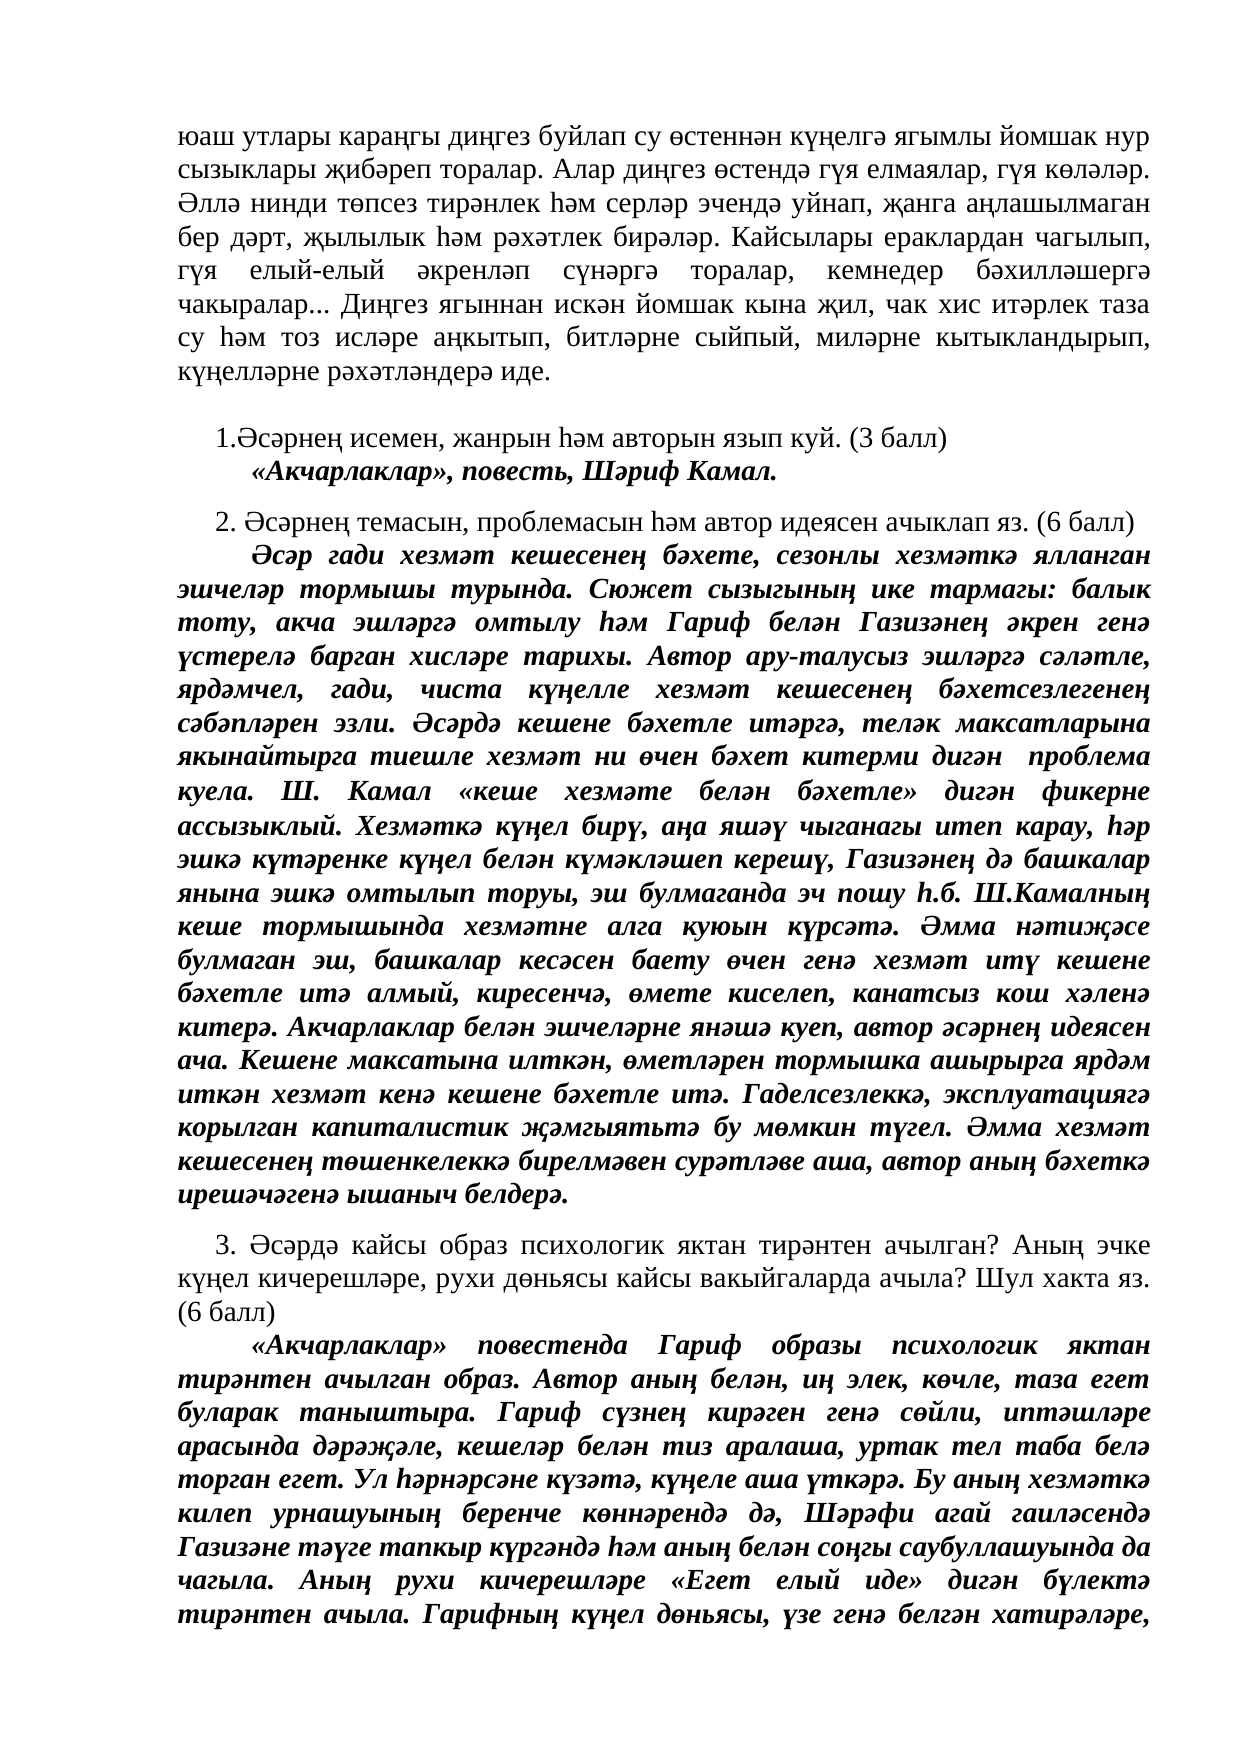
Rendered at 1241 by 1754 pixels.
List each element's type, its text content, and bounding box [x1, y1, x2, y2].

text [177, 118, 1152, 386]
text 2. Әсәрнең темасын, проблемасын һәм автор идеясен ачыклап яз. (6 балл) [177, 504, 1152, 537]
text 3. Әсәрдә кайсы образ психологик яктан тирәнтен ачылган? Аның эчке күңел кичерешләре, рухи дөньясы кайсы вакыйгаларда ачыла? Шул хакта яз.(6 балл) [177, 1227, 1152, 1327]
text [177, 1327, 1152, 1629]
text Әсәр гади хезмәт кешесенең бәхете, сезонлы хезмәткә ялланган эшчеләр тормышы турында. Сюжет сызыгының ике тармагы: балык тоту, акча эшләргә омтылу һәм Гариф белән Газизәнең әкрен генә үстерелә барган хисләре тарихы. Автор ару-талусыз эшләргә сәләтле, ярдәмчел, гади, чиста күңелле хезмәт кешесенең бәхетсезлегенең сәбәпләрен эзли. Әсәрдә кешене бәхетле итәргә, теләк максатларына якынайтырга тиешле хезмәт ни өчен бәхет китерми дигән проблема куела. Ш. Камал «кеше хезмәте белән бәхетле» дигән фикерне ассызыклый. Хезмәткә күңел бирү, аңа яшәү чыганагы итеп карау, һәр эшкә күтәренке күңел белән күмәкләшеп керешү, Газизәнең дә башкалар янына эшкә омтылып торуы, эш булмаганда эч пошу һ.б. Ш.Камалның кеше тормышында хезмәтне алга куюын күрсәтә. Әмма нәтиҗәсе булмаган эш, башкалар кесәсен баету өчен генә хезмәт итү кешене бәхетле итә алмый, киресенчә, өмете киселеп, канатсыз кош хәленә китерә. Акчарлаклар белән эшчеләрне янәшә куеп, автор әсәрнең идеясен ача. Кешене максатына илткән, өметләрен тормышка ашырырга ярдәм иткән хезмәт кенә кешене бәхетле итә. Гаделсезлеккә, эксплуатациягә корылган капиталистик җәмгыятьтә бу мөмкин түгел. Әмма хезмәт кешесенең төшенкелеккә бирелмәвен сурәтләве аша, автор аның бәхеткә ирешәчәгенә ышаныч белдерә. [177, 537, 1152, 1210]
text «Акчарлаклар», повесть, Шәриф Камал. [177, 453, 1152, 487]
text 1.Әсәрнең исемен, жанрын һәм авторын язып куй. (3 балл) [177, 420, 1152, 453]
